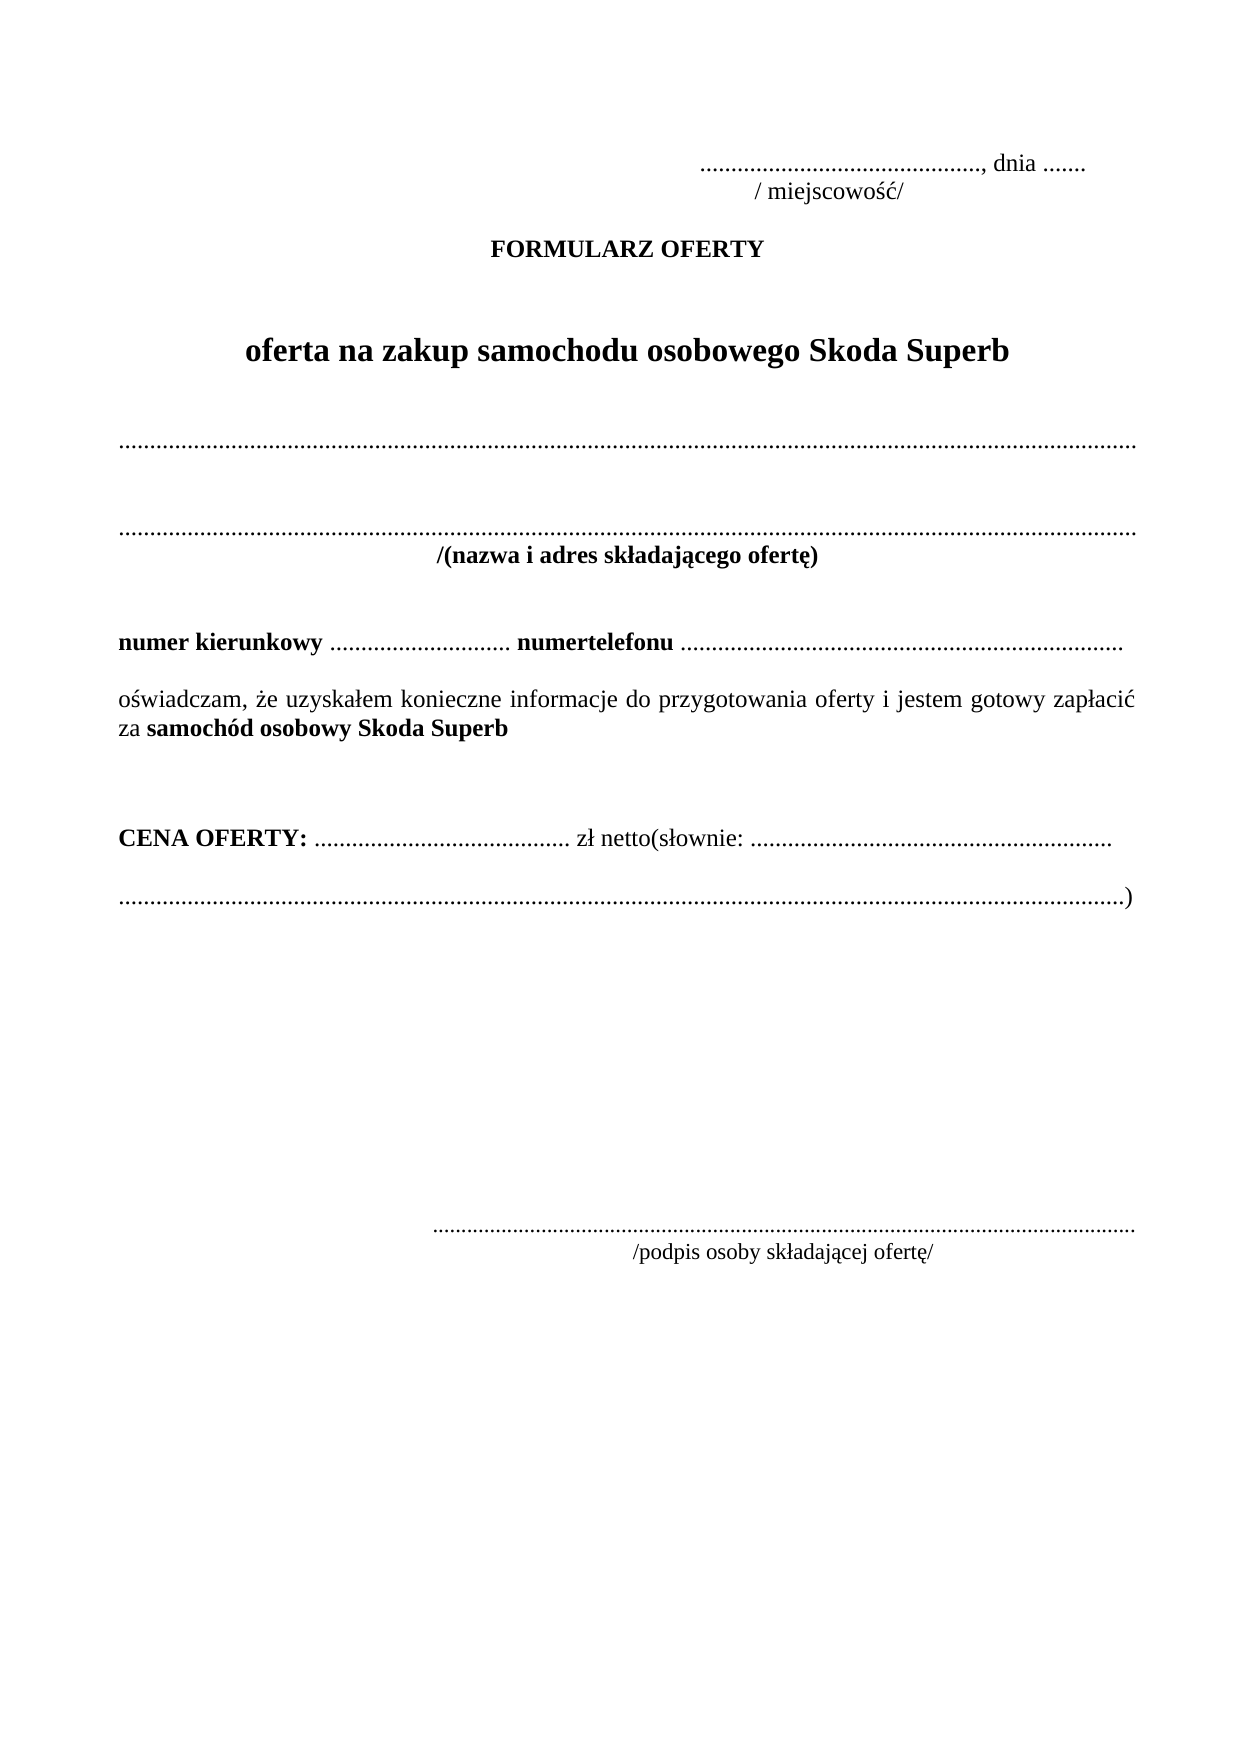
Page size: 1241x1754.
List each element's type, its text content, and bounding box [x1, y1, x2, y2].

text oświadczam, że uzyskałem konieczne informacje do przygotowania oferty i jestem gotowy zapłacić za samochód osobowy Skoda Superb [118, 684, 1137, 742]
subtitle FORMULARZ OFERTY [118, 234, 1137, 263]
text ................................................................................................................................................................... [118, 426, 1137, 454]
text /podpis osoby składającej ofertę/ [118, 1238, 1137, 1264]
text /(nazwa i adres składającego ofertę) [118, 541, 1137, 569]
text .................................................................................................................................................................) [118, 881, 1137, 909]
text / miejscowość/ [118, 176, 1137, 205]
text oferta na zakup samochodu osobowego Skoda Superb [118, 330, 1137, 368]
text ............................................., dnia ....... [118, 148, 1137, 176]
text CENA OFERTY: ......................................... zł netto(słownie: .......................................................... [118, 823, 1137, 852]
text numer kierunkowy ............................. numertelefonu ....................................................................... [118, 627, 1137, 656]
text ........................................................................................................................... [118, 1211, 1137, 1238]
text ................................................................................................................................................................... [118, 512, 1137, 541]
